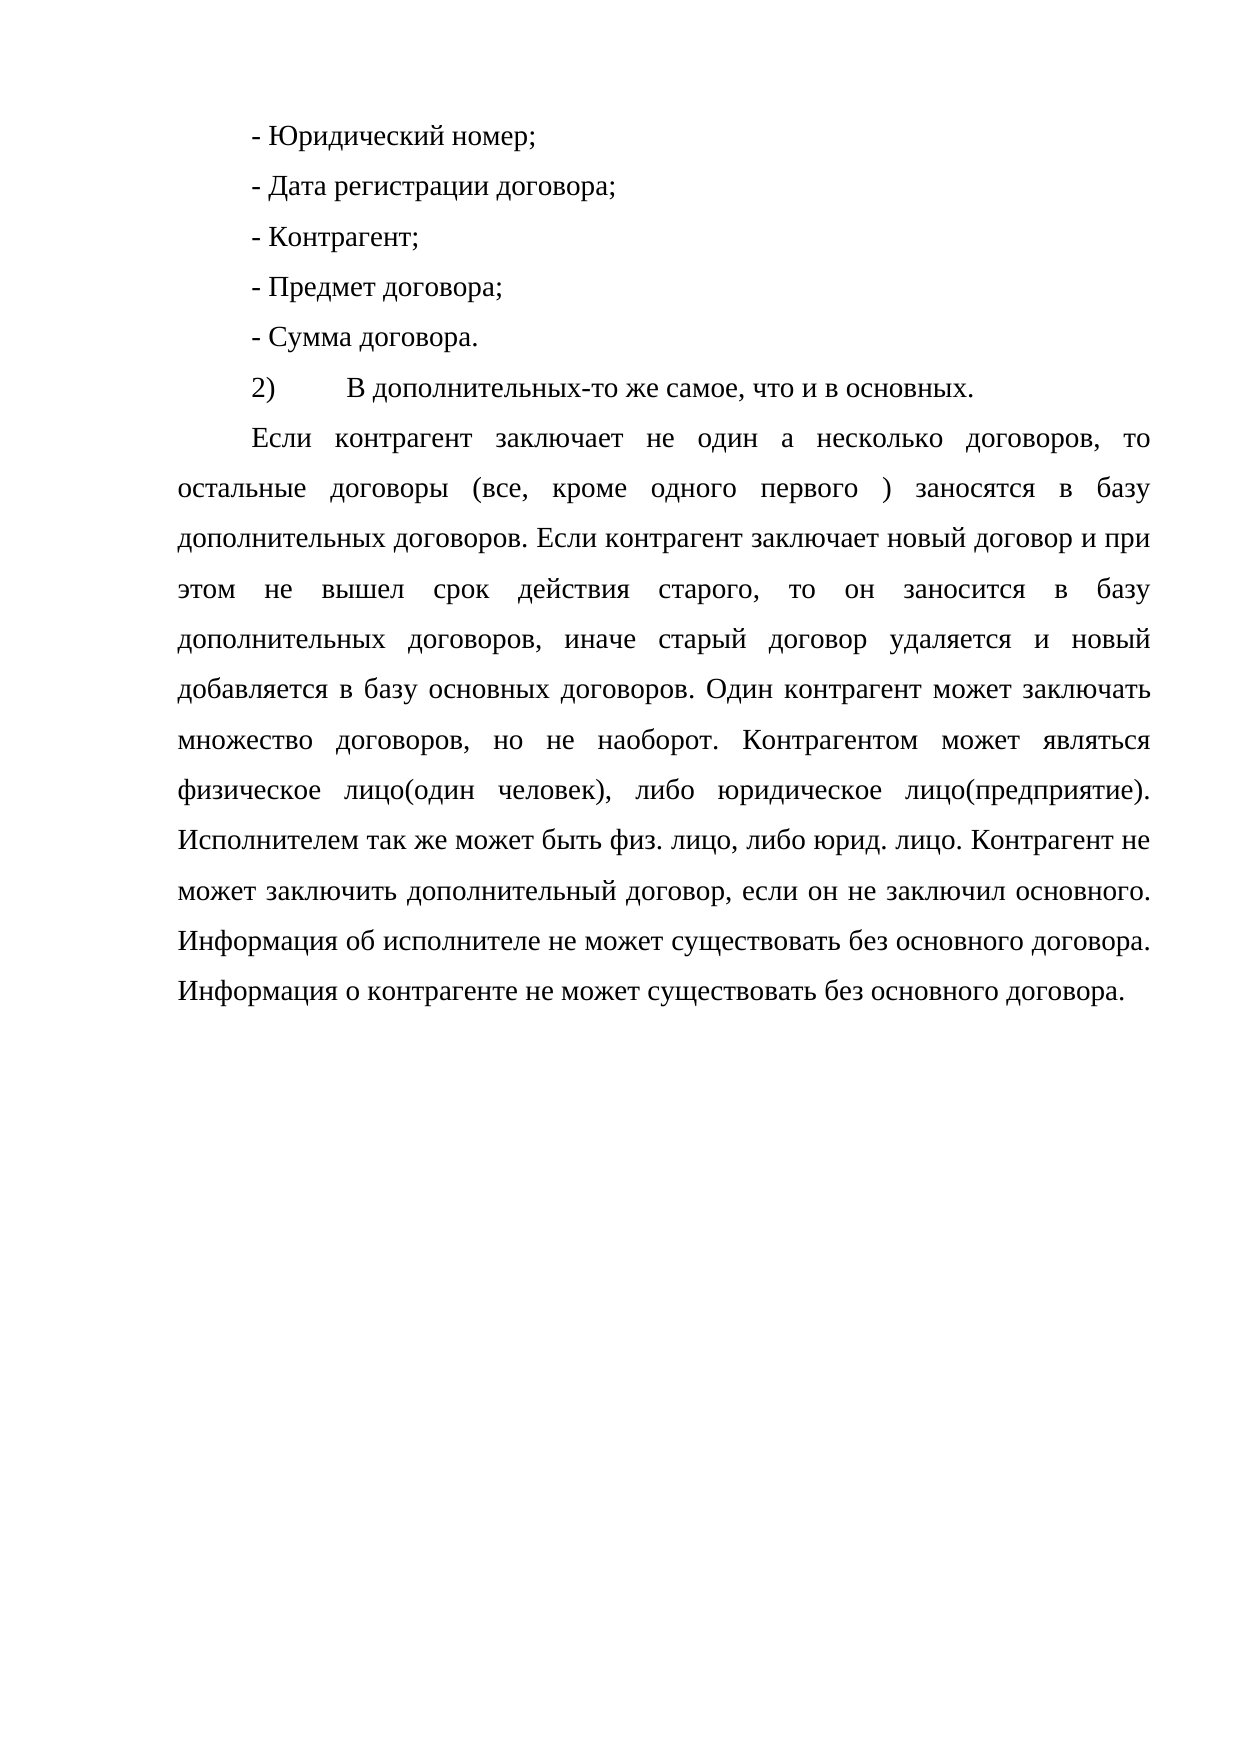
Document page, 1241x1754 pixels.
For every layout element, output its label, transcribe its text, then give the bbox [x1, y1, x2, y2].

list Дата регистрации договора; [177, 168, 1152, 202]
list В дополнительных-то же самое, что и в основных. [177, 370, 1152, 403]
list Предмет договора; [177, 269, 1152, 303]
list Юридический номер; [177, 118, 1152, 152]
list Сумма договора. [177, 319, 1152, 353]
list Контрагент; [177, 219, 1152, 252]
text Если контрагент заключает не один а несколько договоров, то остальные договоры (все, кроме одного первого ) заносятся в базу дополнительных договоров. Если контрагент заключает новый договор и при этом не вышел срок действия старого, то он заносится в базу дополнительных договоров, иначе старый договор удаляется и новый добавляется в базу основных договоров. Один контрагент может заключать множество договоров, но не наоборот. Контрагентом может являться физическое лицо(один человек), либо юридическое лицо(предприятие). Исполнителем так же может быть физ. лицо, либо юрид. лицо. Контрагент не может заключить дополнительный договор, если он не заключил основного. Информация об исполнителе не может существовать без основного договора. Информация о контрагенте не может существовать без основного договора. [177, 420, 1152, 1007]
